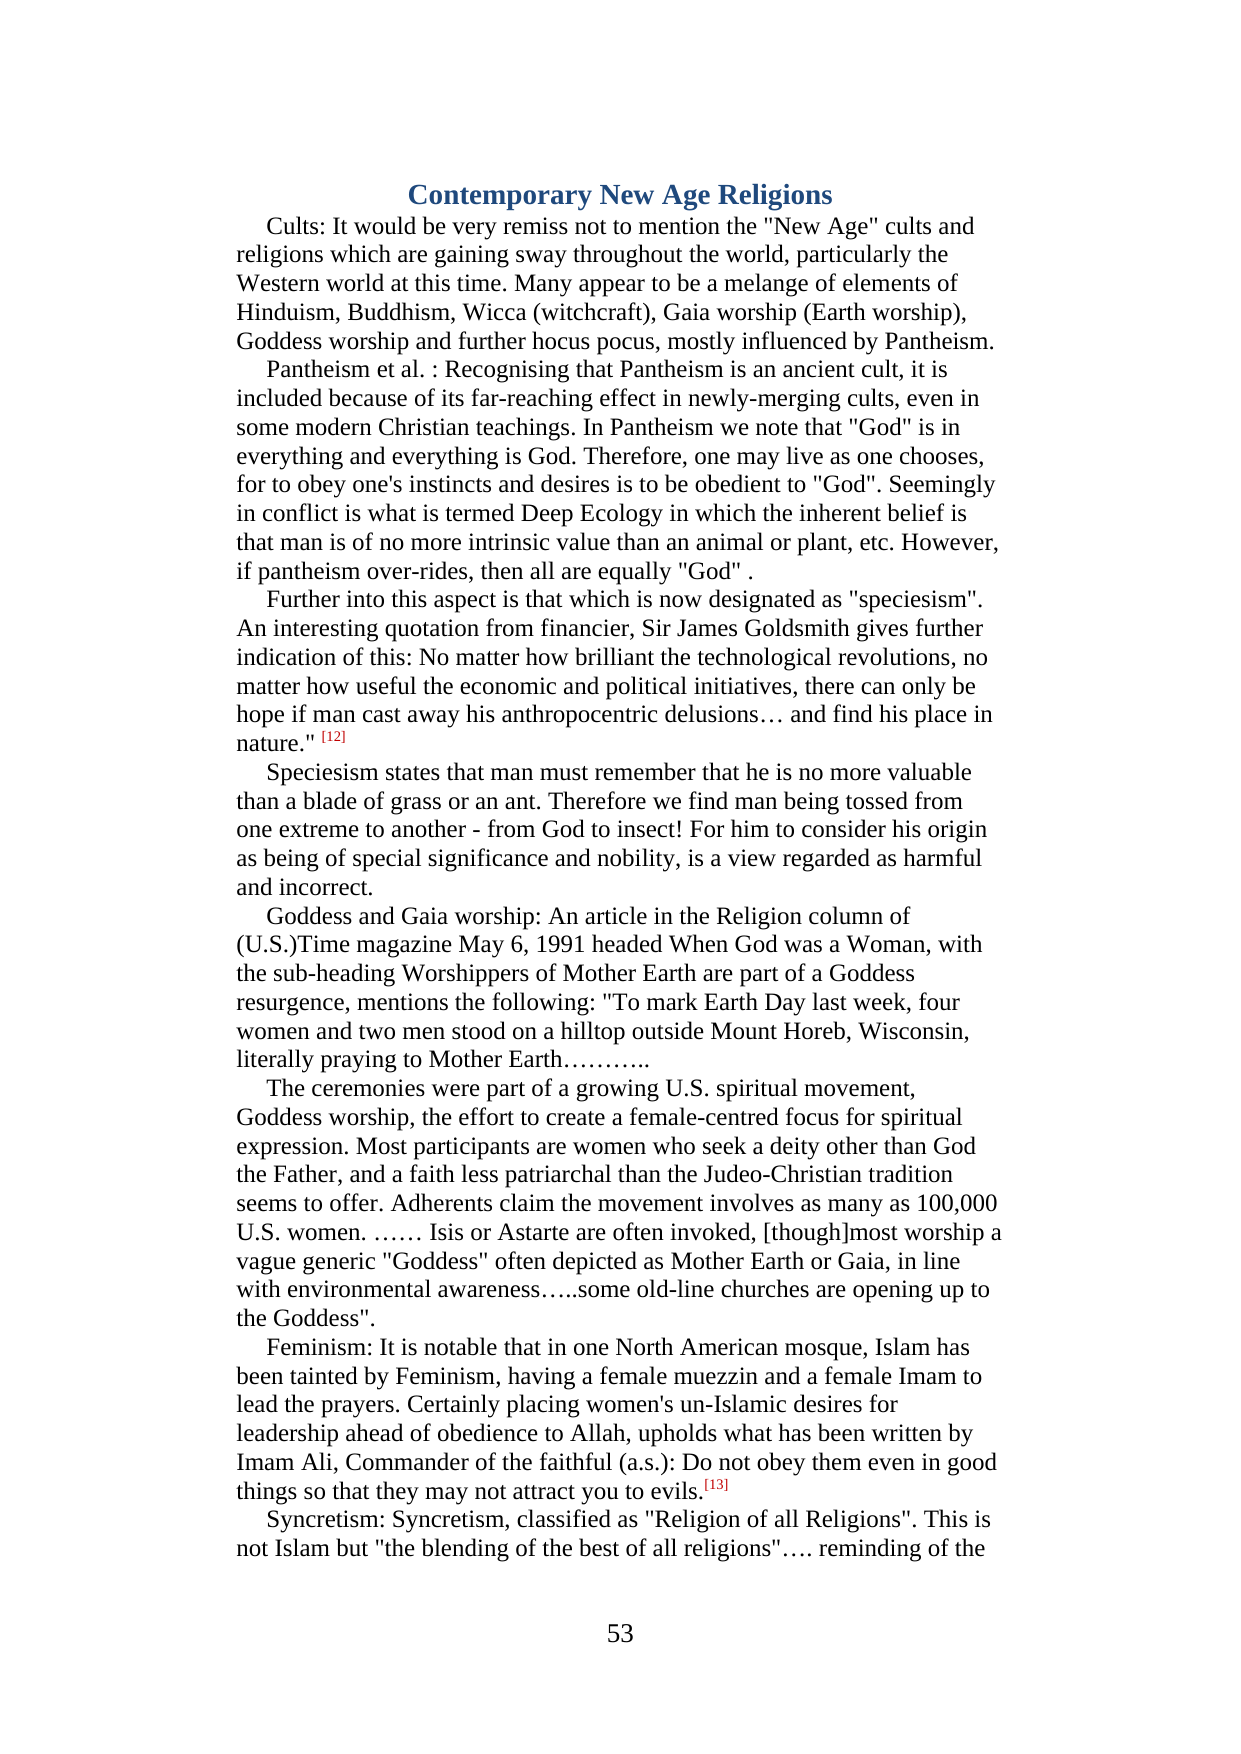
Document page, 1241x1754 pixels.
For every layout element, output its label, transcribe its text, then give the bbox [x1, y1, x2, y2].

text Further into this aspect is that which is now designated as "speciesism". An interesting quotation from financier, Sir James Goldsmith gives further indication of this: No matter how brilliant the technological revolutions, no matter how useful the economic and political initiatives, there can only be hope if man cast away his anthropocentric delusions… and find his place in nature." [12] [236, 584, 1004, 757]
text Cults: It would be very remiss not to mention the "New Age" cults and religions which are gaining sway throughout the world, particularly the Western world at this time. Many appear to be a melange of elements of Hinduism, Buddhism, Wicca (witchcraft), Gaia worship (Earth worship), Goddess worship and further hocus pocus, mostly influenced by Pantheism. [236, 211, 1004, 354]
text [236, 1504, 1004, 1562]
text Feminism: It is notable that in one North American mosque, Islam has been tainted by Feminism, having a female muezzin and a female Imam to lead the prayers. Certainly placing women's un-Islamic desires for leadership ahead of obedience to Allah, upholds what has been written by Imam Ali, Commander of the faithful (a.s.): Do not obey them even in good things so that they may not attract you to evils.[13] [236, 1332, 1004, 1504]
text Pantheism et al. : Recognising that Pantheism is an ancient cult, it is included because of its far-reaching effect in newly-merging cults, even in some modern Christian teachings. In Pantheism we note that "God" is in everything and everything is God. Therefore, one may live as one chooses, for to obey one's instincts and desires is to be obedient to "God". Seemingly in conflict is what is termed Deep Ecology in which the inherent belief is that man is of no more intrinsic value than an animal or plant, etc. However, if pantheism over-rides, then all are equally "God" . [236, 354, 1004, 584]
text Goddess and Gaia worship: An article in the Religion column of (U.S.)Time magazine May 6, 1991 headed When God was a Woman, with the sub-heading Worshippers of Mother Earth are part of a Goddess resurgence, mentions the following: "To mark Earth Day last week, four women and two men stood on a hilltop outside Mount Horeb, Wisconsin, literally praying to Mother Earth……….. [236, 901, 1004, 1073]
text The ceremonies were part of a growing U.S. spiritual movement, Goddess worship, the effort to create a female-centred focus for spiritual expression. Most participants are women who seek a deity other than God the Father, and a faith less patriarchal than the Judeo-Christian tradition seems to offer. Adherents claim the movement involves as many as 100,000 U.S. women. …… Isis or Astarte are often invoked, [though]most worship a vague generic "Goddess" often depicted as Mother Earth or Gaia, in line with environmental awareness…..some old-line churches are opening up to the Goddess". [236, 1073, 1004, 1332]
subtitle Contemporary New Age Religions [236, 177, 1004, 211]
text Speciesism states that man must remember that he is no more valuable than a blade of grass or an ant. Therefore we find man being tossed from one extreme to another - from God to insect! For him to consider his origin as being of special significance and nobility, is a view regarded as harmful and incorrect. [236, 757, 1004, 901]
